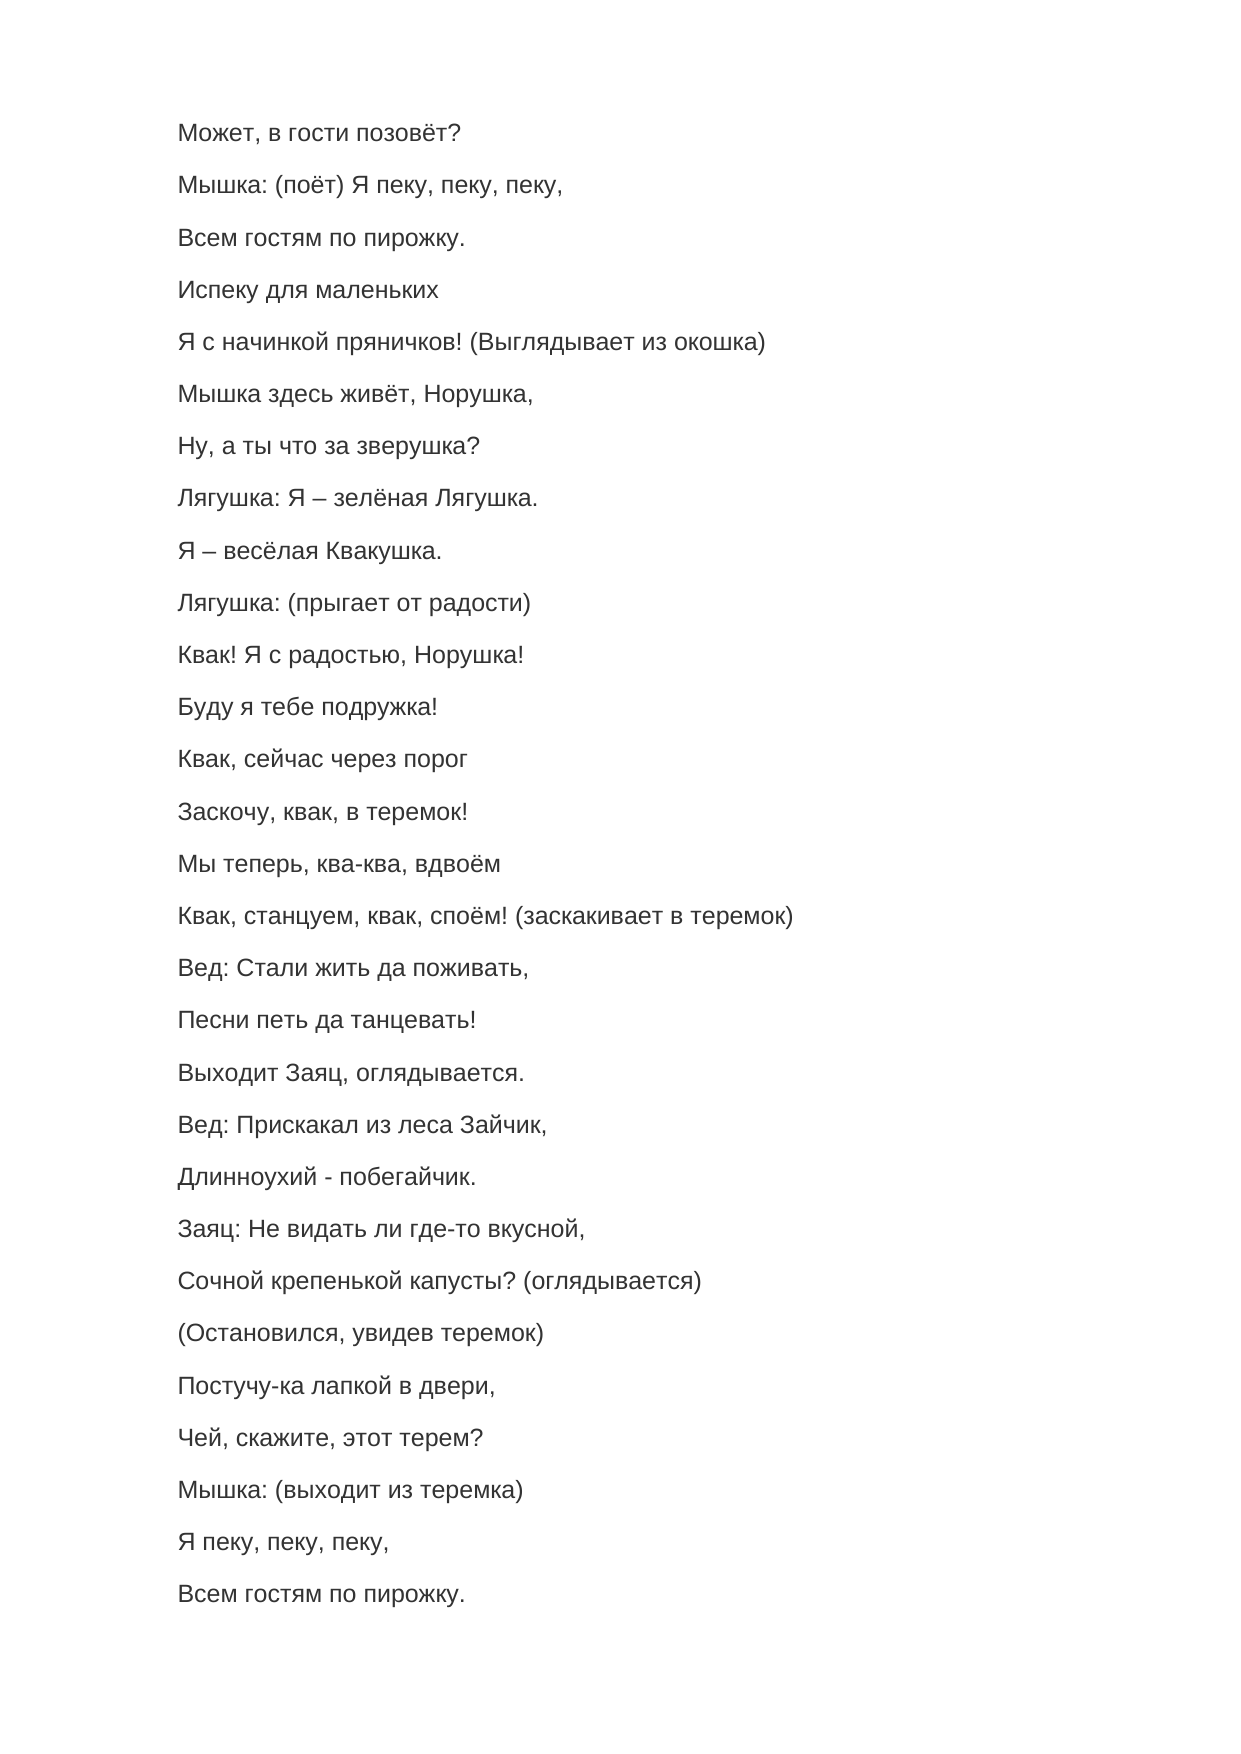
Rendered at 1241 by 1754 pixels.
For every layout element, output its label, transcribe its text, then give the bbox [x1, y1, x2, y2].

text Квак, станцуем, квак, споём! (заскакивает в теремок) [177, 901, 1152, 930]
text Вед: Стали жить да поживать, [177, 953, 1152, 982]
text Квак! Я с радостью, Норушка! [177, 640, 1152, 669]
text Длинноухий - побегайчик. [177, 1162, 1152, 1191]
text Может, в гости позовёт? [177, 118, 1152, 147]
text Мышка: (выходит из теремка) [177, 1475, 1152, 1504]
text Квак, сейчас через порог [177, 744, 1152, 773]
text Вед: Прискакал из леса Зайчик, [177, 1110, 1152, 1138]
text Лягушка: Я – зелёная Лягушка. [177, 483, 1152, 512]
text Ну, а ты что за зверушка? [177, 431, 1152, 460]
text Заяц: Не видать ли где-то вкусной, [177, 1214, 1152, 1243]
text Испеку для маленьких [177, 275, 1152, 303]
text Я с начинкой пряничков! (Выглядывает из окошка) [177, 327, 1152, 356]
text Я пеку, пеку, пеку, [177, 1527, 1152, 1556]
text Всем гостям по пирожку. [177, 1579, 1152, 1608]
text Сочной крепенькой капусты? (оглядывается) [177, 1266, 1152, 1295]
text Мы теперь, ква-ква, вдвоём [177, 849, 1152, 877]
text Мышка здесь живёт, Норушка, [177, 379, 1152, 408]
text Всем гостям по пирожку. [177, 222, 1152, 251]
text Песни петь да танцевать! [177, 1005, 1152, 1034]
text Я – весёлая Квакушка. [177, 536, 1152, 564]
text Заскочу, квак, в теремок! [177, 797, 1152, 825]
text Постучу-ка лапкой в двери, [177, 1371, 1152, 1399]
text Буду я тебе подружка! [177, 692, 1152, 721]
text Мышка: (поёт) Я пеку, пеку, пеку, [177, 170, 1152, 199]
text Лягушка: (прыгает от радости) [177, 588, 1152, 617]
text (Остановился, увидев теремок) [177, 1318, 1152, 1347]
text Выходит Заяц, оглядывается. [177, 1057, 1152, 1086]
text Чей, скажите, этот терем? [177, 1423, 1152, 1452]
